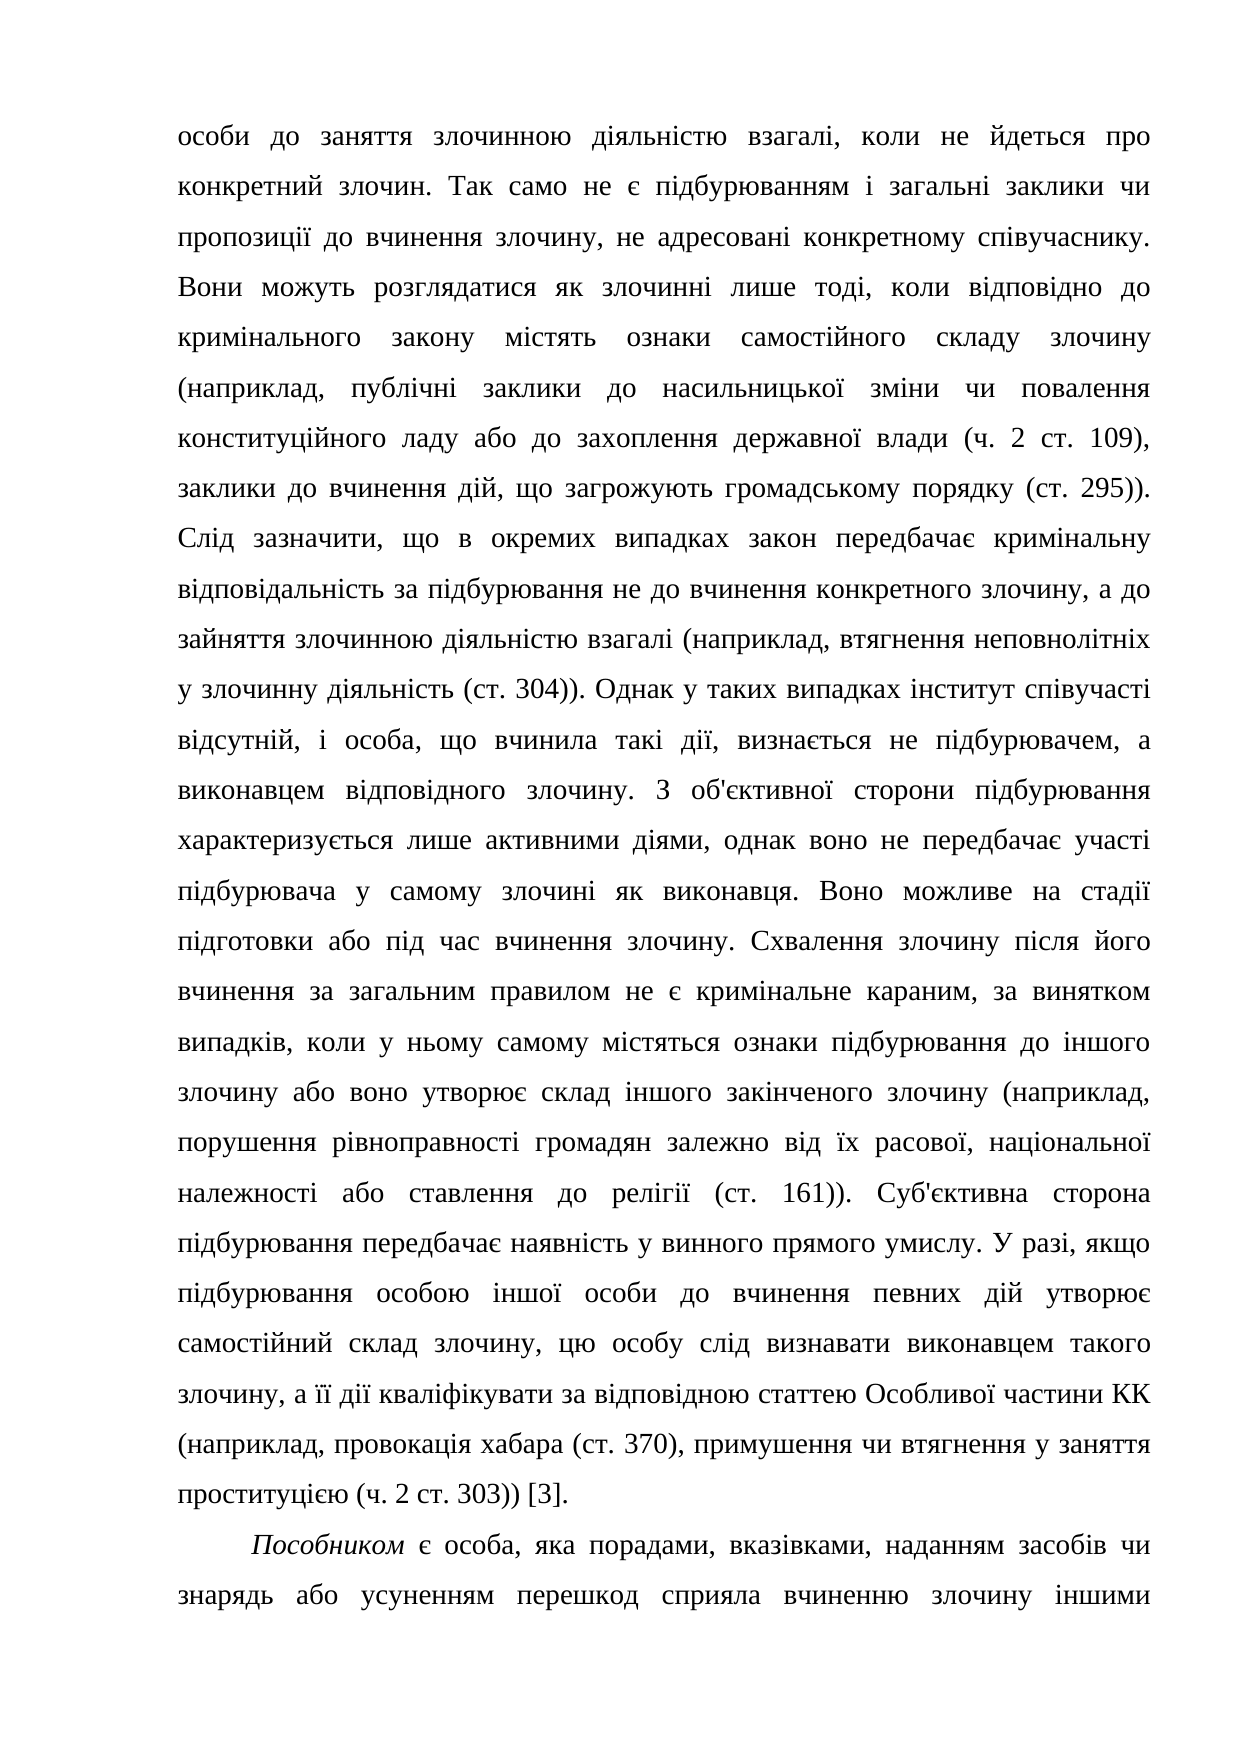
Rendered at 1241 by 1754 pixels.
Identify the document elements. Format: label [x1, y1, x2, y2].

text [177, 1527, 1152, 1611]
text [177, 118, 1152, 1510]
